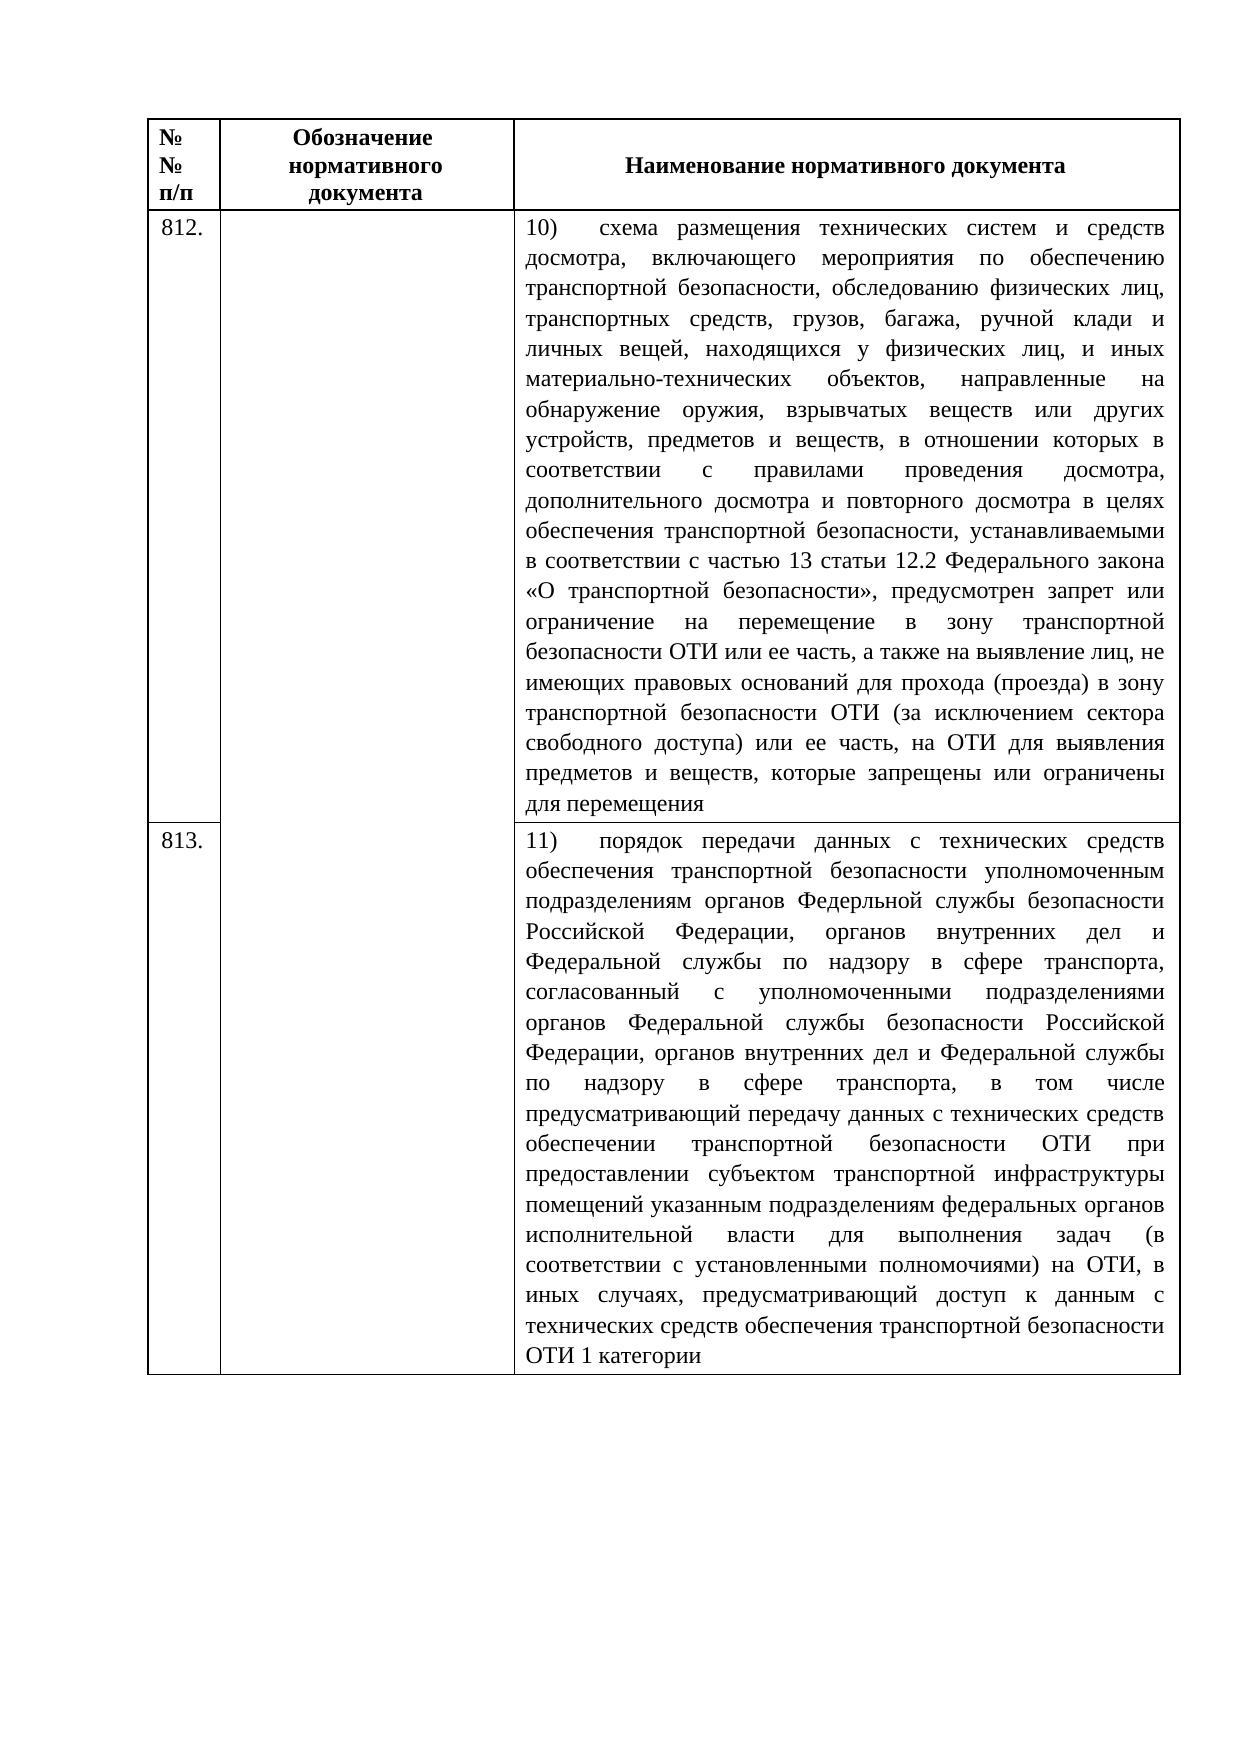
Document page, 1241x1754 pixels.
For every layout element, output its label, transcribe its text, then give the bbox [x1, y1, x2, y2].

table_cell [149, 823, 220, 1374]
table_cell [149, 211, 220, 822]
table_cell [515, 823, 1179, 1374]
table_header Наименование нормативного документа [515, 120, 1179, 209]
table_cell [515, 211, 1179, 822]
table_header Обозначение нормативного документа [221, 120, 513, 209]
table_header №№ п/п [149, 120, 219, 209]
